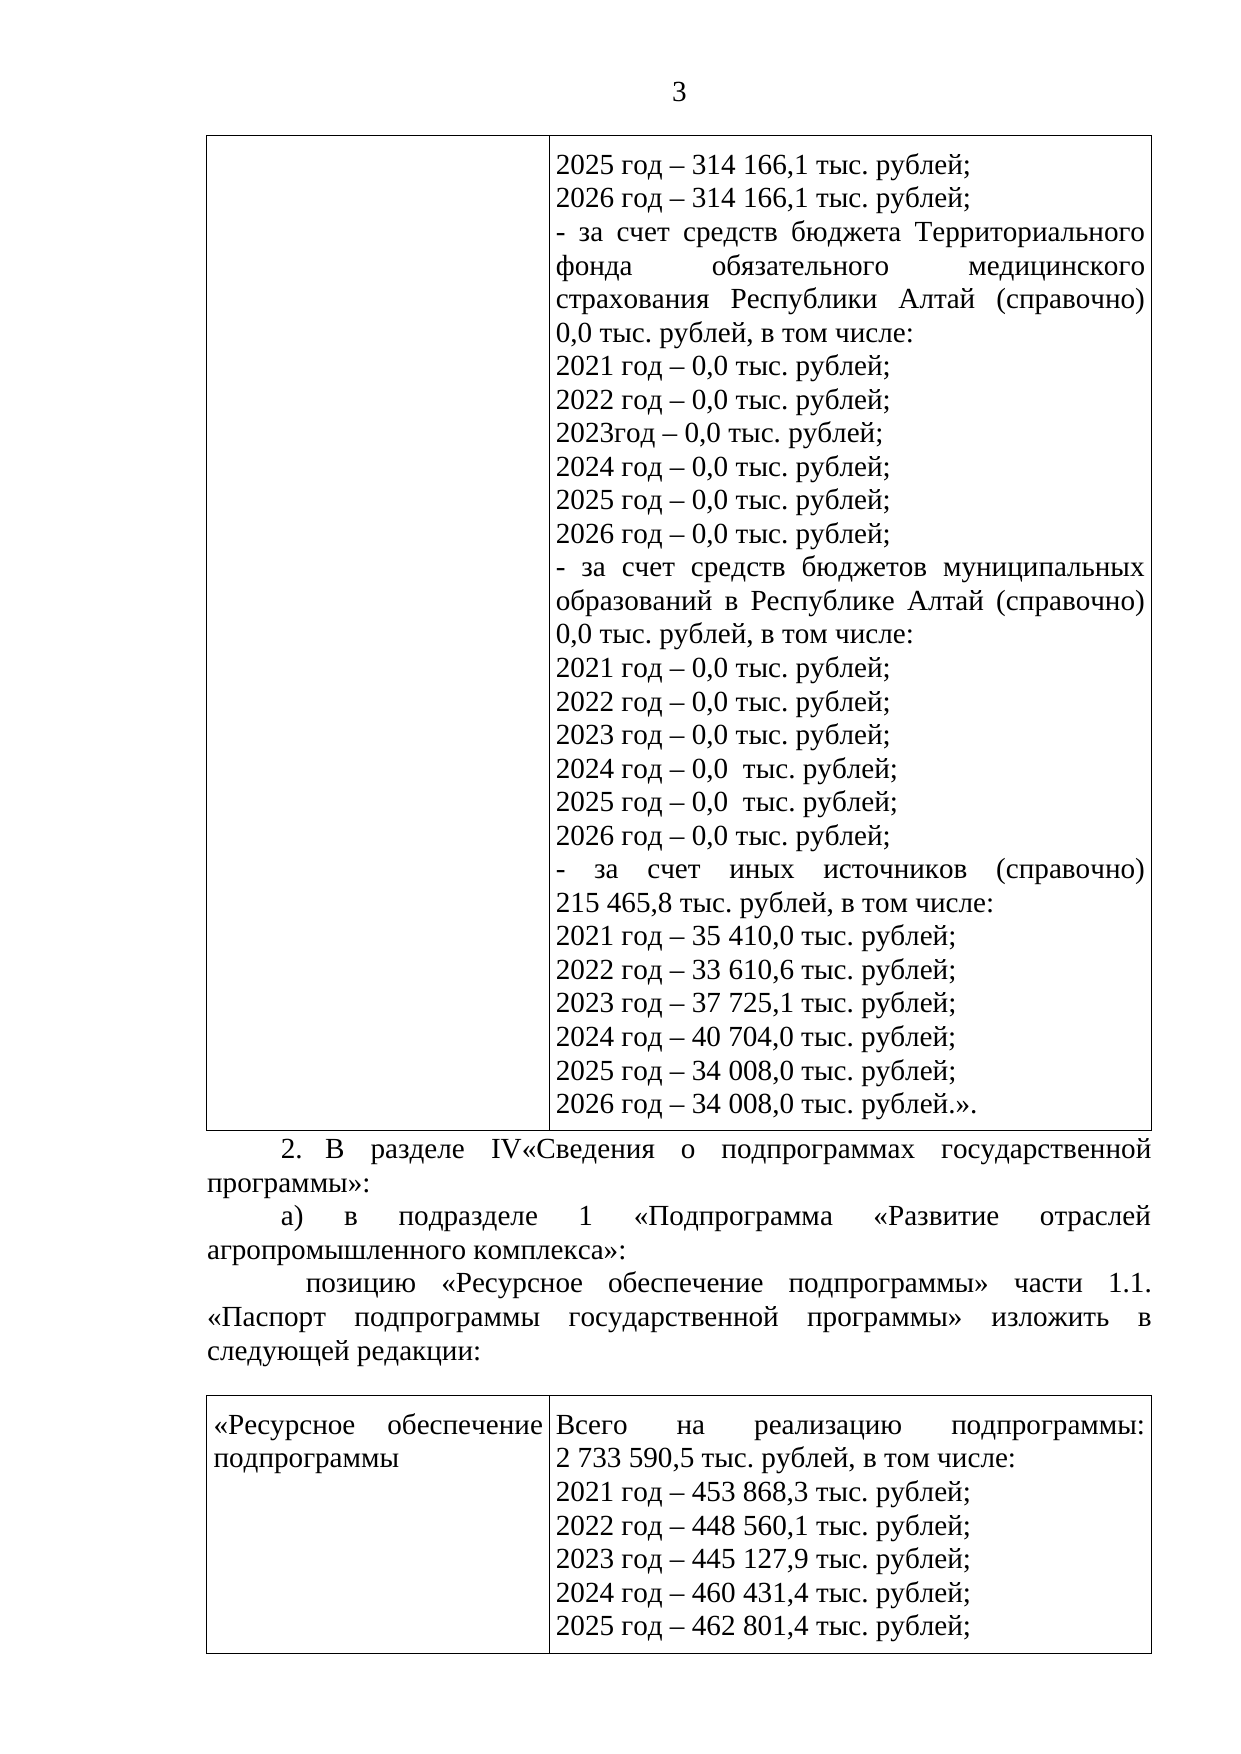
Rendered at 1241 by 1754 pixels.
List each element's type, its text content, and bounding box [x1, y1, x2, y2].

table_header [207, 136, 549, 1130]
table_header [550, 1396, 1151, 1652]
list В разделе IV«Сведения о подпрограммах государственной программы»: [207, 1131, 1152, 1198]
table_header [550, 136, 1151, 1130]
list позицию «Ресурсное обеспечение подпрограммы» части 1.1. «Паспорт подпрограммы государственной программы» изложить в следующей редакции: [207, 1266, 1152, 1366]
list а) в подразделе 1 «Подпрограмма «Развитие отраслей агропромышленного комплекса»: [207, 1198, 1152, 1266]
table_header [207, 1396, 549, 1652]
